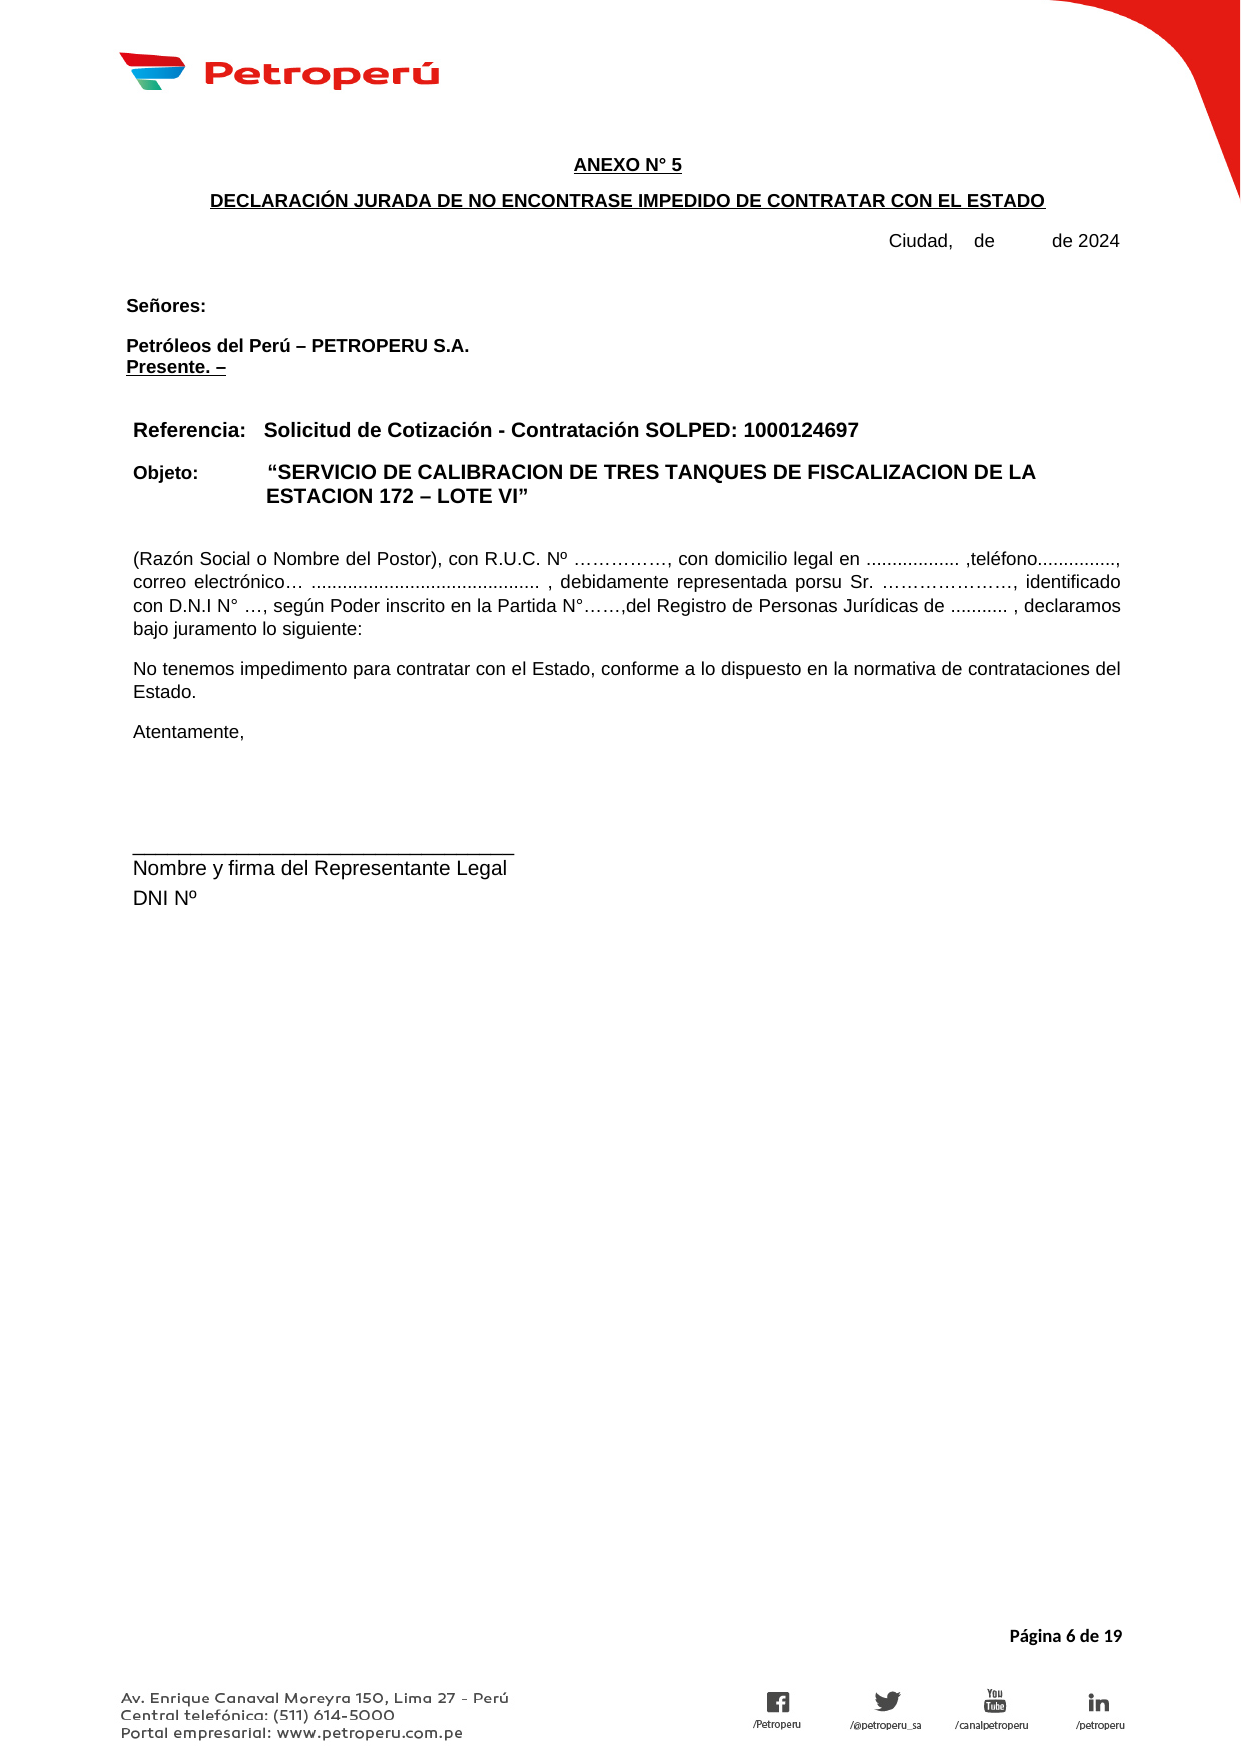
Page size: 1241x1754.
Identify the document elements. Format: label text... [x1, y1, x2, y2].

text Referencia: Solicitud de Cotización - Contratación SOLPED: 1000124697 [133, 418, 1122, 442]
text ANEXO N° 5 [133, 154, 1122, 176]
text Presente. – [126, 356, 1120, 378]
text DECLARACIÓN JURADA DE NO ENCONTRASE IMPEDIDO DE CONTRATAR CON EL ESTADO [133, 190, 1122, 211]
text Atentamente, [133, 721, 1122, 742]
text Petróleos del Perú – PETROPERU S.A. [126, 335, 1120, 356]
text (Razón Social o Nombre del Postor), con R.U.C. Nº ……………, con domicilio legal en .................. ,teléfono..............., correo electrónico… ............................................ , debidamente representada porsu Sr. …………………, identificado con D.N.I N° …, según Poder inscrito en la Partida N°……,del Registro de Personas Jurídicas de ........... , declaramos bajo juramento lo siguiente: [133, 548, 1122, 639]
text No tenemos impedimento para contratar con el Estado, conforme a lo dispuesto en la normativa de contrataciones del Estado. [133, 658, 1122, 702]
picture [2, 1680, 1241, 1754]
text Señores: [126, 295, 1120, 316]
picture [1, 0, 1241, 209]
text Ciudad, de de 2024 [724, 229, 1120, 251]
text Objeto: “SERVICIO DE CALIBRACION DE TRES TANQUES DE FISCALIZACION DE LA ESTACION 172 – LOTE VI” [133, 460, 1122, 508]
